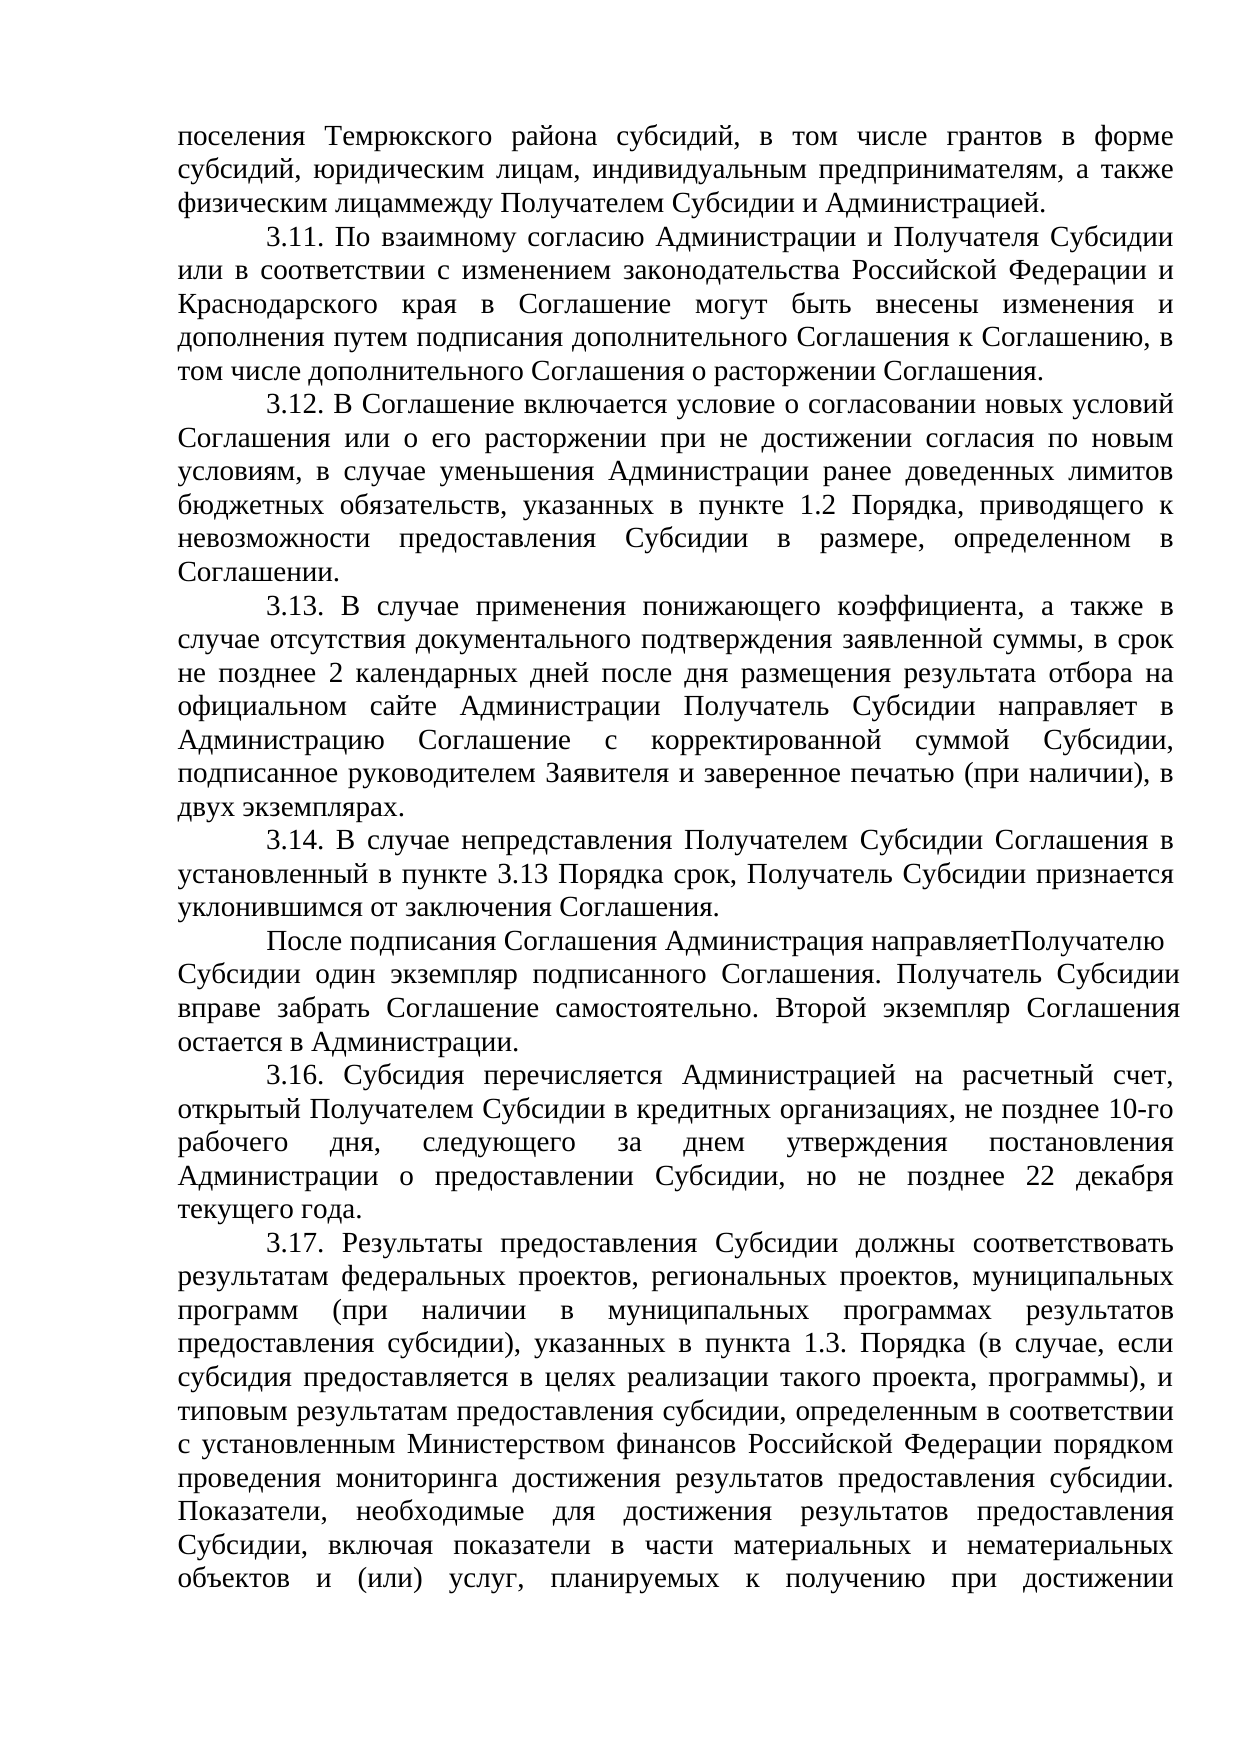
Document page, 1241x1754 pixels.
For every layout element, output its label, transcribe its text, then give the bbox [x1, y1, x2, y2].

text 3.16. Субсидия перечисляется Администрацией на расчетный счет, открытый Получателем Субсидии в кредитных организациях, не позднее 10-го рабочего дня, следующего за днем утверждения постановления Администрации о предоставлении Субсидии, но не позднее 22 декабря текущего года. [177, 1057, 1174, 1225]
text 3.13. В случае применения понижающего коэффициента, а также в случае отсутствия документального подтверждения заявленной суммы, в срок не позднее 2 календарных дней после дня размещения результата отбора на официальном сайте Администрации Получатель Субсидии направляет в Администрацию Соглашение с корректированной суммой Субсидии, подписанное руководителем Заявителя и заверенное печатью (при наличии), в двух экземплярах. [177, 588, 1174, 822]
text 3.14. В случае непредставления Получателем Субсидии Соглашения в установленный в пункте 3.13 Порядка срок, Получатель Субсидии признается уклонившимся от заключения Соглашения. [177, 822, 1174, 923]
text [177, 1225, 1174, 1594]
text 3.11. По взаимному согласию Администрации и Получателя Субсидии или в соответствии с изменением законодательства Российской Федерации и Краснодарского края в Соглашение могут быть внесены изменения и дополнения путем подписания дополнительного Соглашения к Соглашению, в том числе дополнительного Соглашения о расторжении Соглашения. [177, 219, 1174, 386]
text 3.12. В Соглашение включается условие о согласовании новых условий Соглашения или о его расторжении при не достижении согласия по новым условиям, в случае уменьшения Администрации ранее доведенных лимитов бюджетных обязательств, указанных в пункте 1.2 Порядка, приводящего к невозможности предоставления Субсидии в размере, определенном в Соглашении. [177, 386, 1174, 588]
text После подписания Соглашения Администрация направляетПолучателю Субсидии один экземпляр подписанного Соглашения. Получатель Субсидии вправе забрать Соглашение самостоятельно. Второй экземпляр Соглашения остается в Администрации. [177, 923, 1181, 1057]
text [177, 118, 1174, 219]
